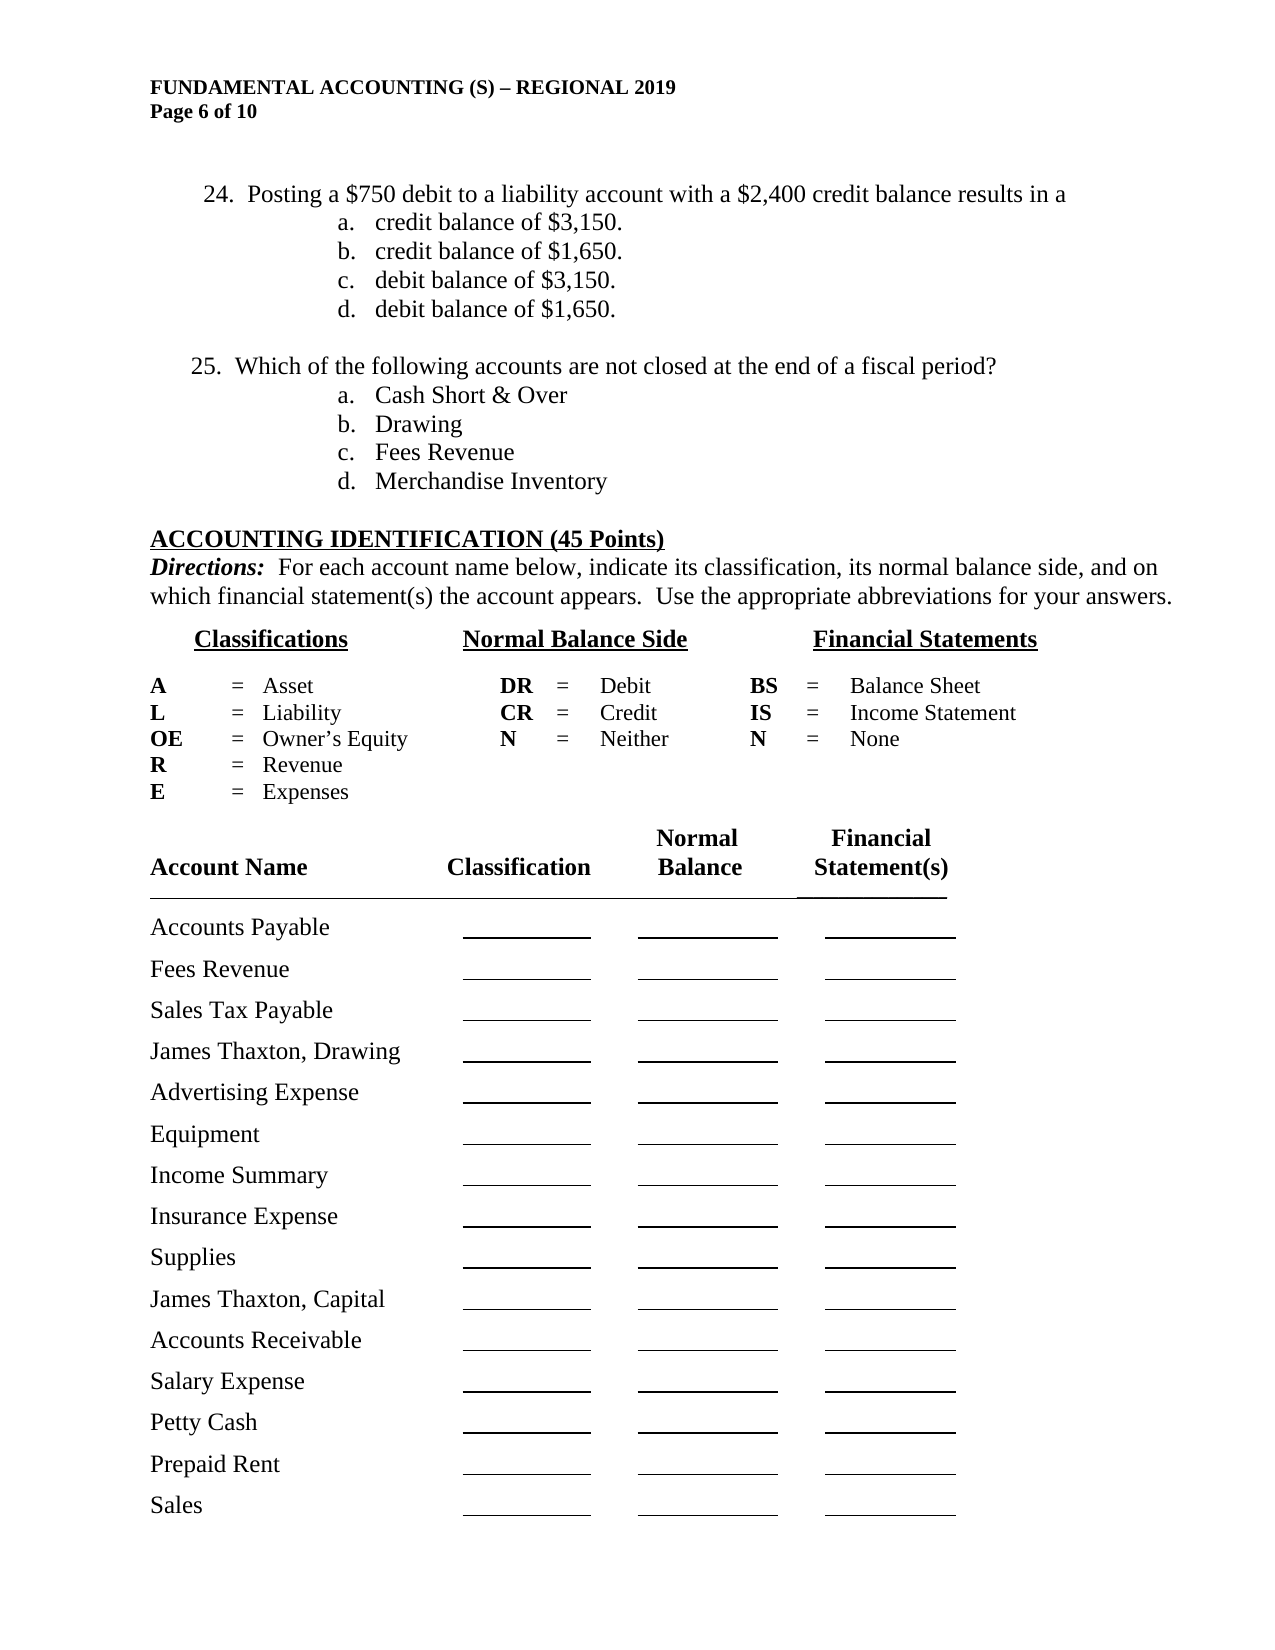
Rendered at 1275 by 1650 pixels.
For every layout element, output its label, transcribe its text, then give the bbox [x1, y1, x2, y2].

text Account Name Classification Balance Statement(s) [150, 852, 1219, 881]
text Sales Tax Payable [150, 995, 1181, 1024]
text b. Drawing [150, 409, 1237, 437]
text d. Merchandise Inventory [150, 466, 1237, 495]
text c. Fees Revenue [150, 437, 1237, 466]
text Equipment [150, 1119, 1181, 1147]
subtitle ACCOUNTING IDENTIFICATION (45 Points) [150, 524, 1181, 552]
text Income Summary [150, 1160, 1181, 1189]
text Advertising Expense [150, 1077, 1181, 1106]
text L = Liability CR = Credit IS = Income Statement [150, 699, 1181, 725]
text James Thaxton, Capital [150, 1284, 1181, 1312]
text A = Asset DR = Debit BS = Balance Sheet [150, 672, 1181, 699]
text Insurance Expense [150, 1201, 1181, 1230]
text b. credit balance of $1,650. [150, 236, 1237, 265]
text 25. Which of the following accounts are not closed at the end of a fiscal period? [150, 351, 1237, 380]
text 24. Posting a $750 debit to a liability account with a $2,400 credit balance results in a [150, 179, 1237, 207]
text E = Expenses [150, 778, 1181, 804]
text Normal Financial [150, 823, 1181, 852]
text __________________ [150, 881, 1219, 900]
text Supplies [150, 1242, 1181, 1271]
text Accounts Receivable [150, 1325, 1181, 1354]
text Directions: For each account name below, indicate its classification, its normal balance side, and on which financial statement(s) the account appears. Use the appropriate abbreviations for your answers. [150, 552, 1181, 610]
text Petty Cash [150, 1407, 1181, 1436]
text Sales [150, 1490, 1181, 1519]
text James Thaxton, Drawing [150, 1036, 1181, 1065]
text a. Cash Short & Over [150, 380, 1237, 409]
text d. debit balance of $1,650. [150, 294, 1237, 322]
text c. debit balance of $3,150. [150, 265, 1237, 294]
text Classifications Normal Balance Side Financial Statements [150, 624, 1181, 653]
text Prepaid Rent [150, 1449, 1181, 1477]
text a. credit balance of $3,150. [150, 207, 1237, 236]
text OE = Owner’s Equity N = Neither N = None [150, 725, 1181, 751]
text Accounts Payable [150, 912, 1181, 941]
text R = Revenue [150, 751, 1181, 778]
text Fees Revenue [150, 954, 1181, 982]
text Salary Expense [150, 1366, 1181, 1395]
